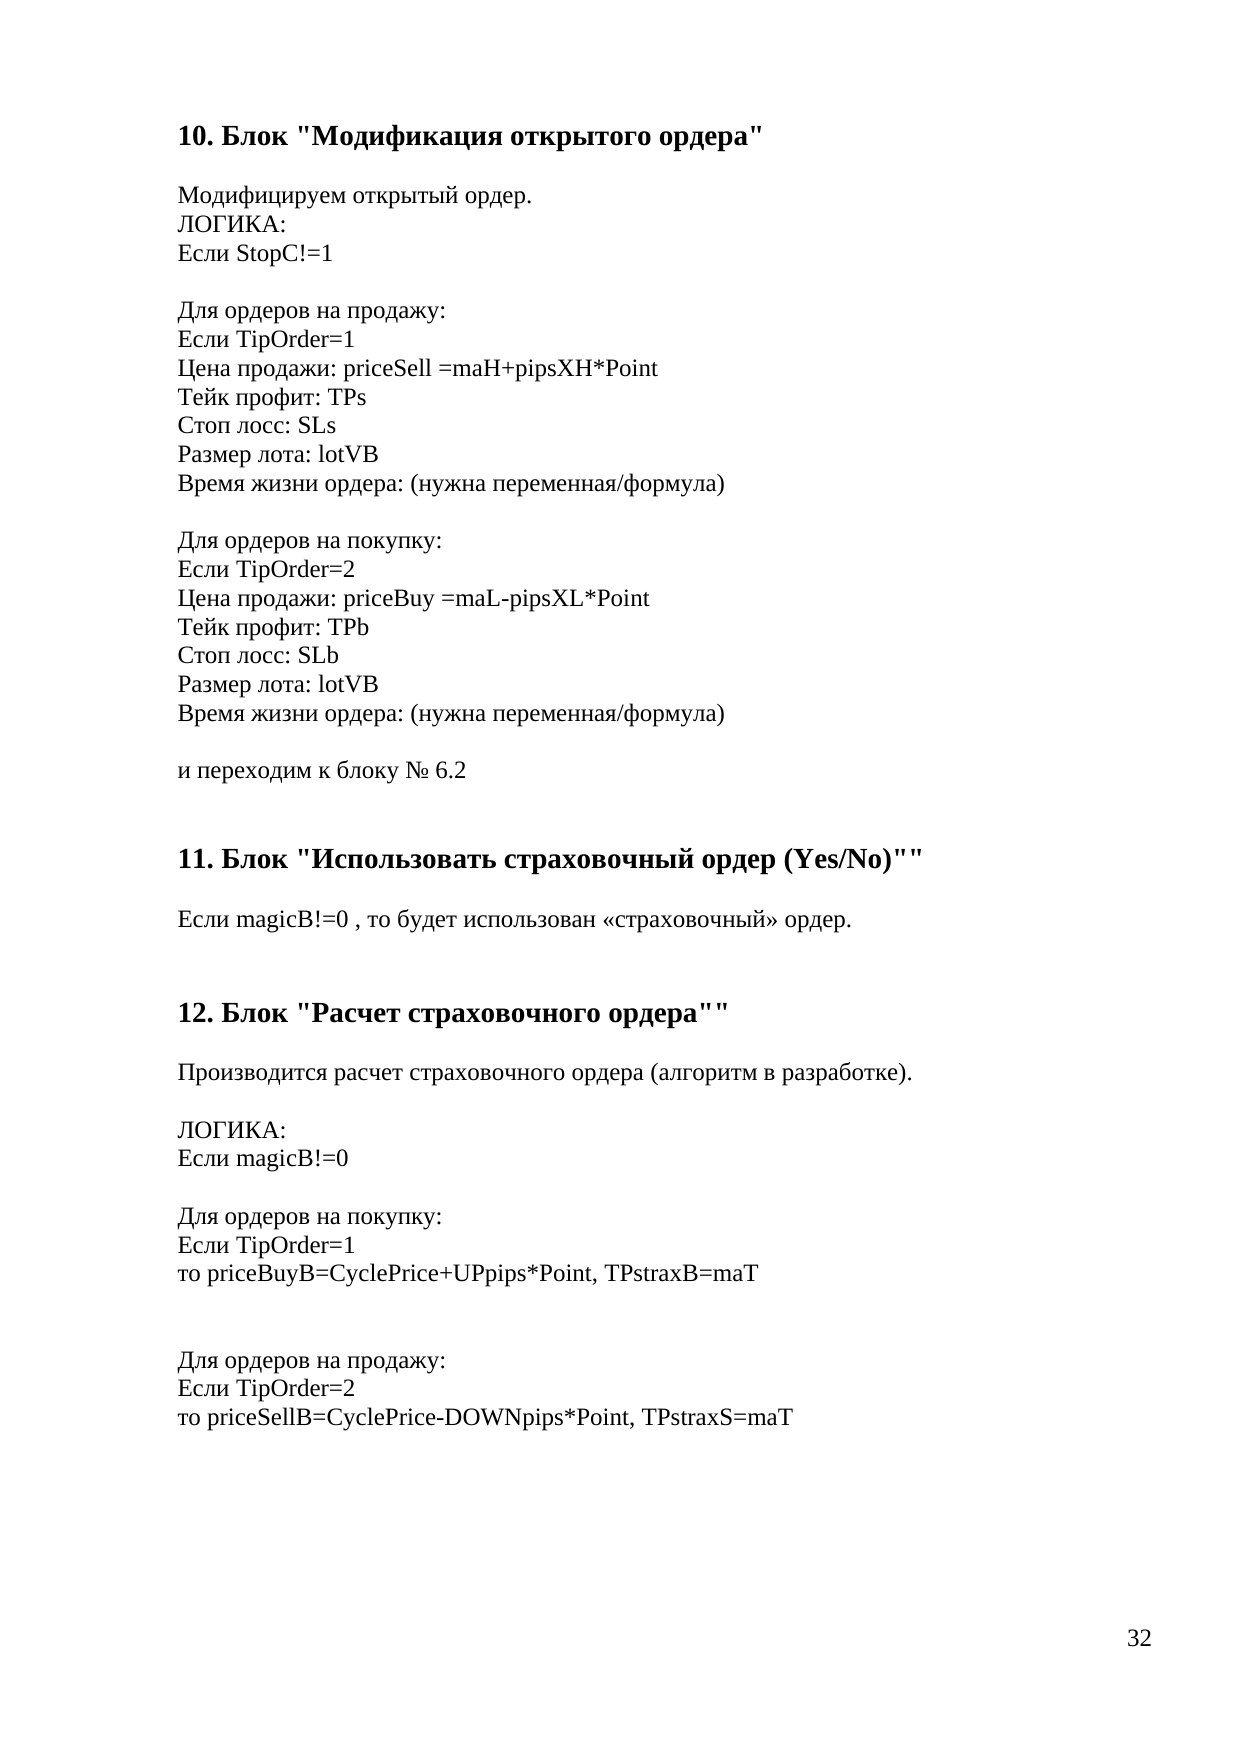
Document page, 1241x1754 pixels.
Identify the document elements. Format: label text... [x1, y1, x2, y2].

text Производится расчет страховочного ордера (алгоритм в разработке). [177, 1057, 1152, 1086]
text Стоп лосс: SLb [177, 640, 1152, 669]
text Тейк профит: TPs [177, 382, 1152, 410]
text Время жизни ордера: (нужна переменная/формула) [177, 468, 1152, 497]
text Для ордеров на покупку: [177, 525, 1152, 554]
text Цена продажи: priceBuy =maL-pipsXL*Point [177, 583, 1152, 612]
text Если TipOrder=2 [177, 554, 1152, 583]
text Тейк профит: TPb [177, 612, 1152, 640]
text то priceBuyB=CyclePrice+UPpips*Point, TPstraxB=maT [177, 1258, 1152, 1287]
text Для ордеров на продажу: [177, 295, 1152, 324]
text Если magicB!=0 [177, 1143, 1152, 1172]
text то priceSellB=CyclePrice-DOWNpips*Point, TPstraxS=maT [177, 1402, 1152, 1431]
text Модифицируем открытый ордер. [177, 180, 1152, 209]
text Размер лота: lotVB [177, 439, 1152, 468]
text Стоп лосс: SLs [177, 410, 1152, 439]
text Если magicB!=0 , то будет использован «страховочный» ордер. [177, 904, 1152, 933]
text Если TipOrder=1 [177, 1230, 1152, 1258]
text и переходим к блоку № 6.2 [177, 755, 1152, 784]
subtitle 11. Блок "Использовать страховочный ордер (Yes/No)"" [177, 842, 1152, 875]
text Время жизни ордера: (нужна переменная/формула) [177, 698, 1152, 727]
text ЛОГИКА: [177, 209, 1152, 238]
text Для ордеров на покупку: [177, 1201, 1152, 1230]
text Если TipOrder=1 [177, 324, 1152, 353]
subtitle 10. Блок "Модификация открытого ордера" [177, 118, 1152, 152]
text Для ордеров на продажу: [177, 1345, 1152, 1373]
subtitle 12. Блок "Расчет страховочного ордера"" [177, 995, 1152, 1028]
text ЛОГИКА: [177, 1115, 1152, 1143]
text Цена продажи: priceSell =maH+pipsXH*Point [177, 353, 1152, 382]
text Если TipOrder=2 [177, 1373, 1152, 1402]
text Размер лота: lotVB [177, 669, 1152, 698]
text Если StopC!=1 [177, 238, 1152, 267]
